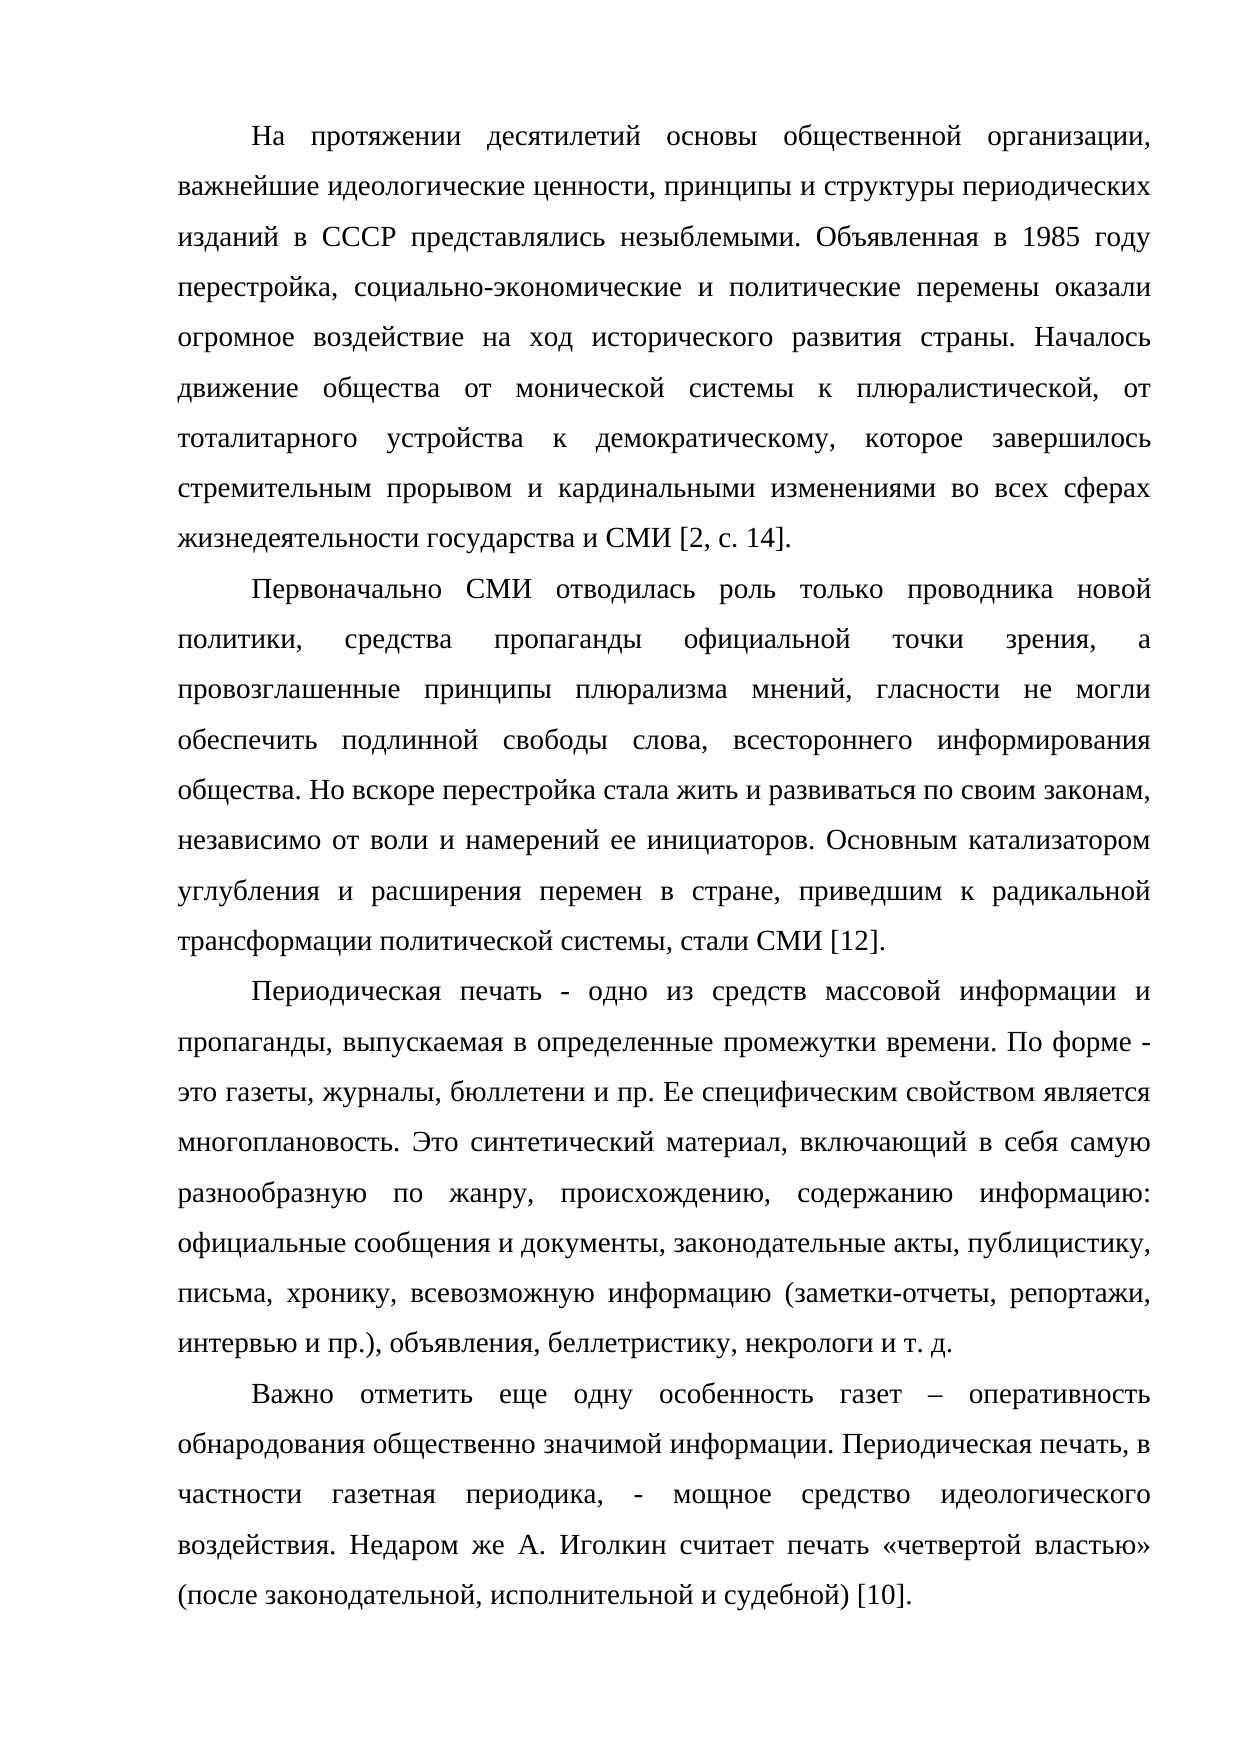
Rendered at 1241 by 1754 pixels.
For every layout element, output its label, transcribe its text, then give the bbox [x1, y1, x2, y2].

text Периодическая печать - одно из средств массовой информации и пропаганды, выпускаемая в определенные промежутки времени. По форме - это газеты, журналы, бюллетени и пр. Ее специфическим свойством является многоплановость. Это синтетический материал, включающий в себя самую разнообразную по жанру, происхождению, содержанию информацию: официальные сообщения и документы, законодательные акты, публицистику, письма, хронику, всевозможную информацию (заметки-отчеты, репортажи, интервью и пр.), объявления, беллетристику, некрологи и т. д. [177, 973, 1152, 1359]
text Важно отметить еще одну особенность газет – оперативность обнародования общественно значимой информации. Периодическая печать, в частности газетная периодика, - мощное средство идеологического воздействия. Недаром же А. Иголкин считает печать «четвертой властью» (после законодательной, исполнительной и судебной) [10]. [177, 1376, 1152, 1611]
text На протяжении десятилетий основы общественной организации, важнейшие идеологические ценности, принципы и структуры периодических изданий в СССР представлялись незыблемыми. Объявленная в 1985 году перестройка, социально-экономические и политические перемены оказали огромное воздействие на ход исторического развития страны. Началось движение общества от монической системы к плюралистической, от тоталитарного устройства к демократическому, которое завершилось стремительным прорывом и кардинальными изменениями во всех сферах жизнедеятельности государства и СМИ [2, с. 14]. [177, 118, 1152, 554]
text Первоначально СМИ отводилась роль только проводника новой политики, средства пропаганды официальной точки зрения, а провозглашенные принципы плюрализма мнений, гласности не могли обеспечить подлинной свободы слова, всестороннего информирования общества. Но вскоре перестройка стала жить и развиваться по своим законам, независимо от воли и намерений ее инициаторов. Основным катализатором углубления и расширения перемен в стране, приведшим к радикальной трансформации политической системы, стали СМИ [12]. [177, 571, 1152, 957]
